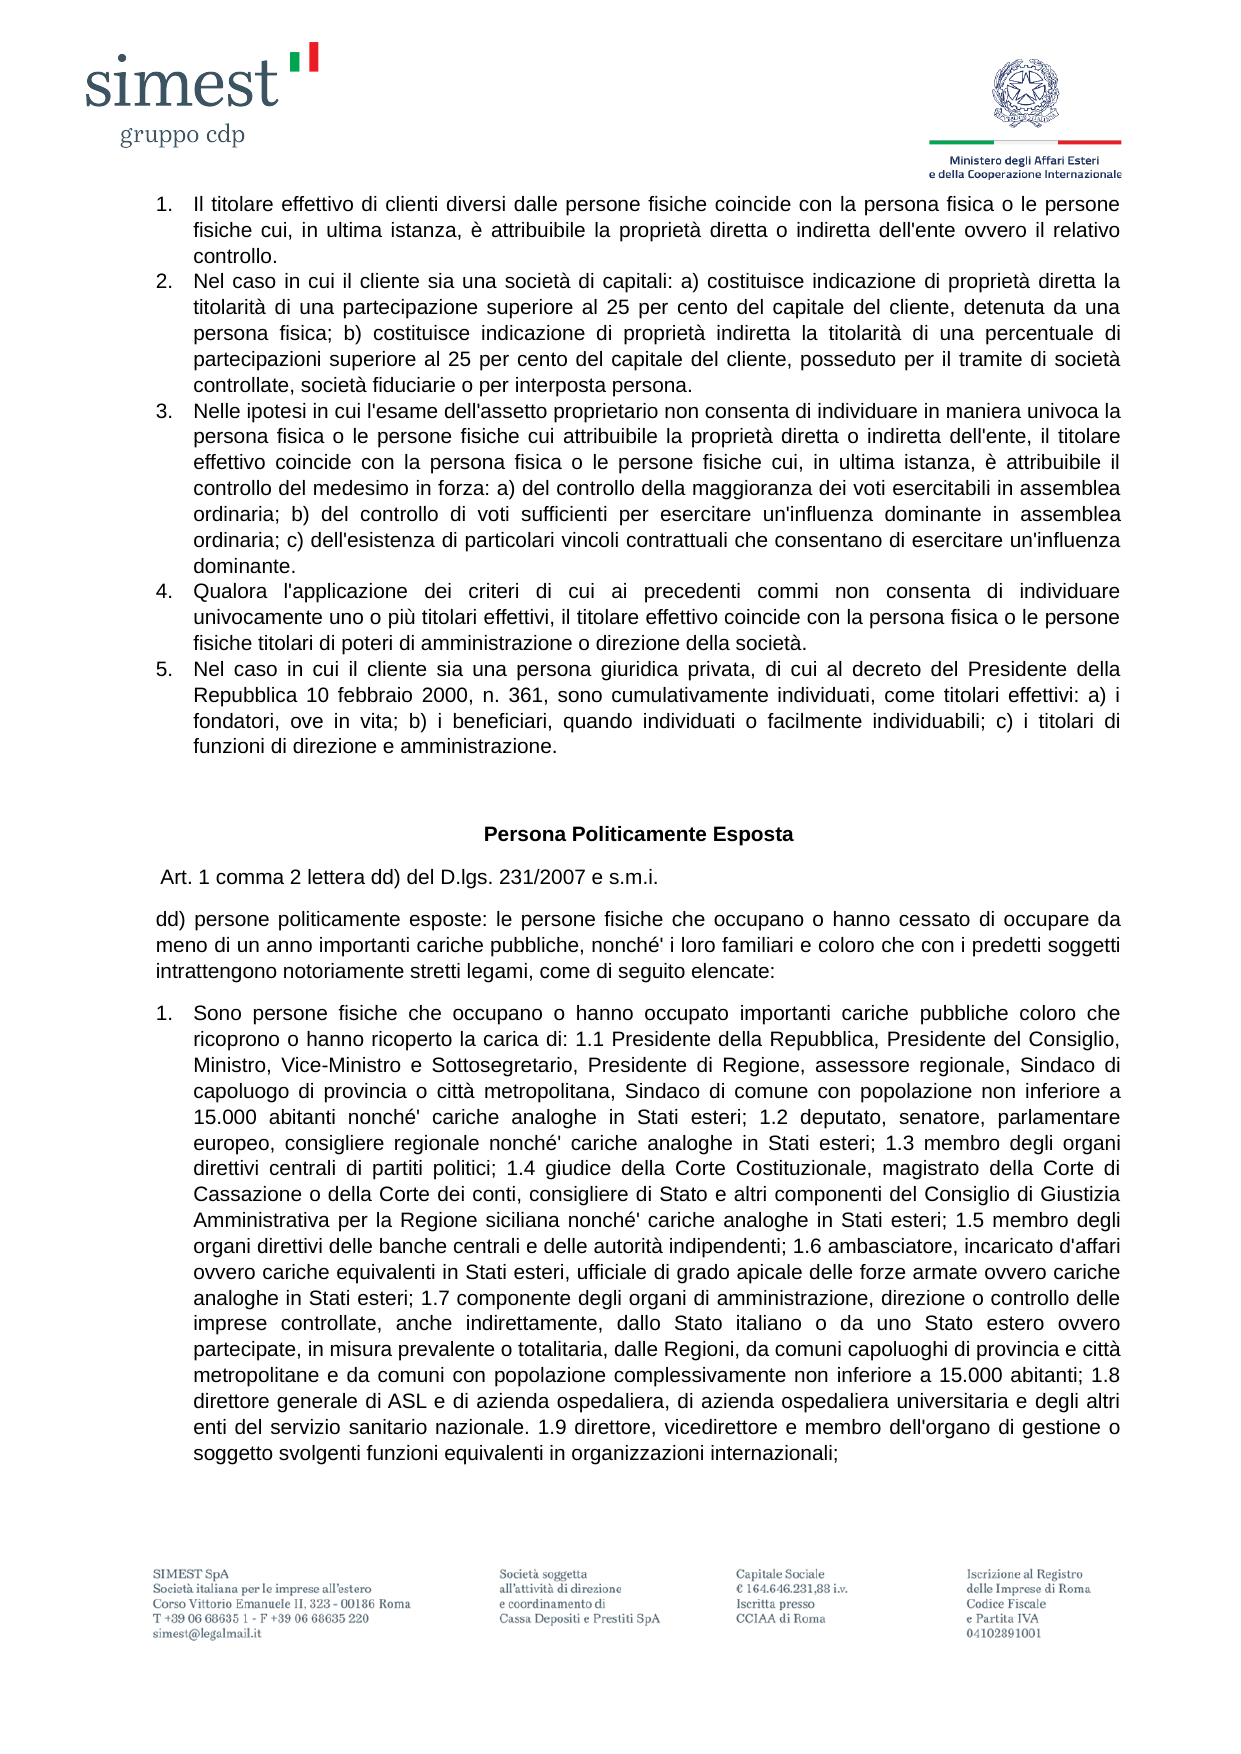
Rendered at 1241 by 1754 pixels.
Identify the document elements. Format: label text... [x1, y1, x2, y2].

list Nel caso in cui il cliente sia una società di capitali: a) costituisce indicazione di proprietà diretta la titolarità di una partecipazione superiore al 25 per cento del capitale del cliente, detenuta da una persona fisica; b) costituisce indicazione di proprietà indiretta la titolarità di una percentuale di partecipazioni superiore al 25 per cento del capitale del cliente, posseduto per il tramite di società controllate, società fiduciarie o per interposta persona. [156, 269, 1122, 397]
picture [86, 42, 319, 148]
picture [118, 1519, 1123, 1681]
text Art. 1 comma 2 lettera dd) del D.lgs. 231/2007 e s.m.i. [156, 864, 1122, 888]
text dd) persone politicamente esposte: le persone fisiche che occupano o hanno cessato di occupare da meno di un anno importanti cariche pubbliche, nonché' i loro familiari e coloro che con i predetti soggetti intrattengono notoriamente stretti legami, come di seguito elencate: [156, 907, 1122, 983]
list Nelle ipotesi in cui l'esame dell'assetto proprietario non consenta di individuare in maniera univoca la persona fisica o le persone fisiche cui attribuibile la proprietà diretta o indiretta dell'ente, il titolare effettivo coincide con la persona fisica o le persone fisiche cui, in ultima istanza, è attribuibile il controllo del medesimo in forza: a) del controllo della maggioranza dei voti esercitabili in assemblea ordinaria; b) del controllo di voti sufficienti per esercitare un'influenza dominante in assemblea ordinaria; c) dell'esistenza di particolari vincoli contrattuali che consentano di esercitare un'influenza dominante. [156, 398, 1122, 577]
text Persona Politicamente Esposta [156, 822, 1122, 846]
picture [929, 58, 1122, 180]
list Il titolare effettivo di clienti diversi dalle persone fisiche coincide con la persona fisica o le persone fisiche cui, in ultima istanza, è attribuibile la proprietà diretta o indiretta dell'ente ovvero il relativo controllo. [156, 192, 1122, 267]
list Nel caso in cui il cliente sia una persona giuridica privata, di cui al decreto del Presidente della Repubblica 10 febbraio 2000, n. 361, sono cumulativamente individuati, come titolari effettivi: a) i fondatori, ove in vita; b) i beneficiari, quando individuati o facilmente individuabili; c) i titolari di funzioni di direzione e amministrazione. [156, 657, 1122, 758]
list Qualora l'applicazione dei criteri di cui ai precedenti commi non consenta di individuare univocamente uno o più titolari effettivi, il titolare effettivo coincide con la persona fisica o le persone fisiche titolari di poteri di amministrazione o direzione della società. [156, 579, 1122, 655]
list Sono persone fisiche che occupano o hanno occupato importanti cariche pubbliche coloro che ricoprono o hanno ricoperto la carica di: 1.1 Presidente della Repubblica, Presidente del Consiglio, Ministro, Vice-Ministro e Sottosegretario, Presidente di Regione, assessore regionale, Sindaco di capoluogo di provincia o città metropolitana, Sindaco di comune con popolazione non inferiore a 15.000 abitanti nonché' cariche analoghe in Stati esteri; 1.2 deputato, senatore, parlamentare europeo, consigliere regionale nonché' cariche analoghe in Stati esteri; 1.3 membro degli organi direttivi centrali di partiti politici; 1.4 giudice della Corte Costituzionale, magistrato della Corte di Cassazione o della Corte dei conti, consigliere di Stato e altri componenti del Consiglio di Giustizia Amministrativa per la Regione siciliana nonché' cariche analoghe in Stati esteri; 1.5 membro degli organi direttivi delle banche centrali e delle autorità indipendenti; 1.6 ambasciatore, incaricato d'affari ovvero cariche equivalenti in Stati esteri, ufficiale di grado apicale delle forze armate ovvero cariche analoghe in Stati esteri; 1.7 componente degli organi di amministrazione, direzione o controllo delle imprese controllate, anche indirettamente, dallo Stato italiano o da uno Stato estero ovvero partecipate, in misura prevalente o totalitaria, dalle Regioni, da comuni capoluoghi di provincia e città metropolitane e da comuni con popolazione complessivamente non inferiore a 15.000 abitanti; 1.8 direttore generale di ASL e di azienda ospedaliera, di azienda ospedaliera universitaria e degli altri enti del servizio sanitario nazionale. 1.9 direttore, vicedirettore e membro dell'organo di gestione o soggetto svolgenti funzioni equivalenti in organizzazioni internazionali; [156, 1001, 1122, 1464]
